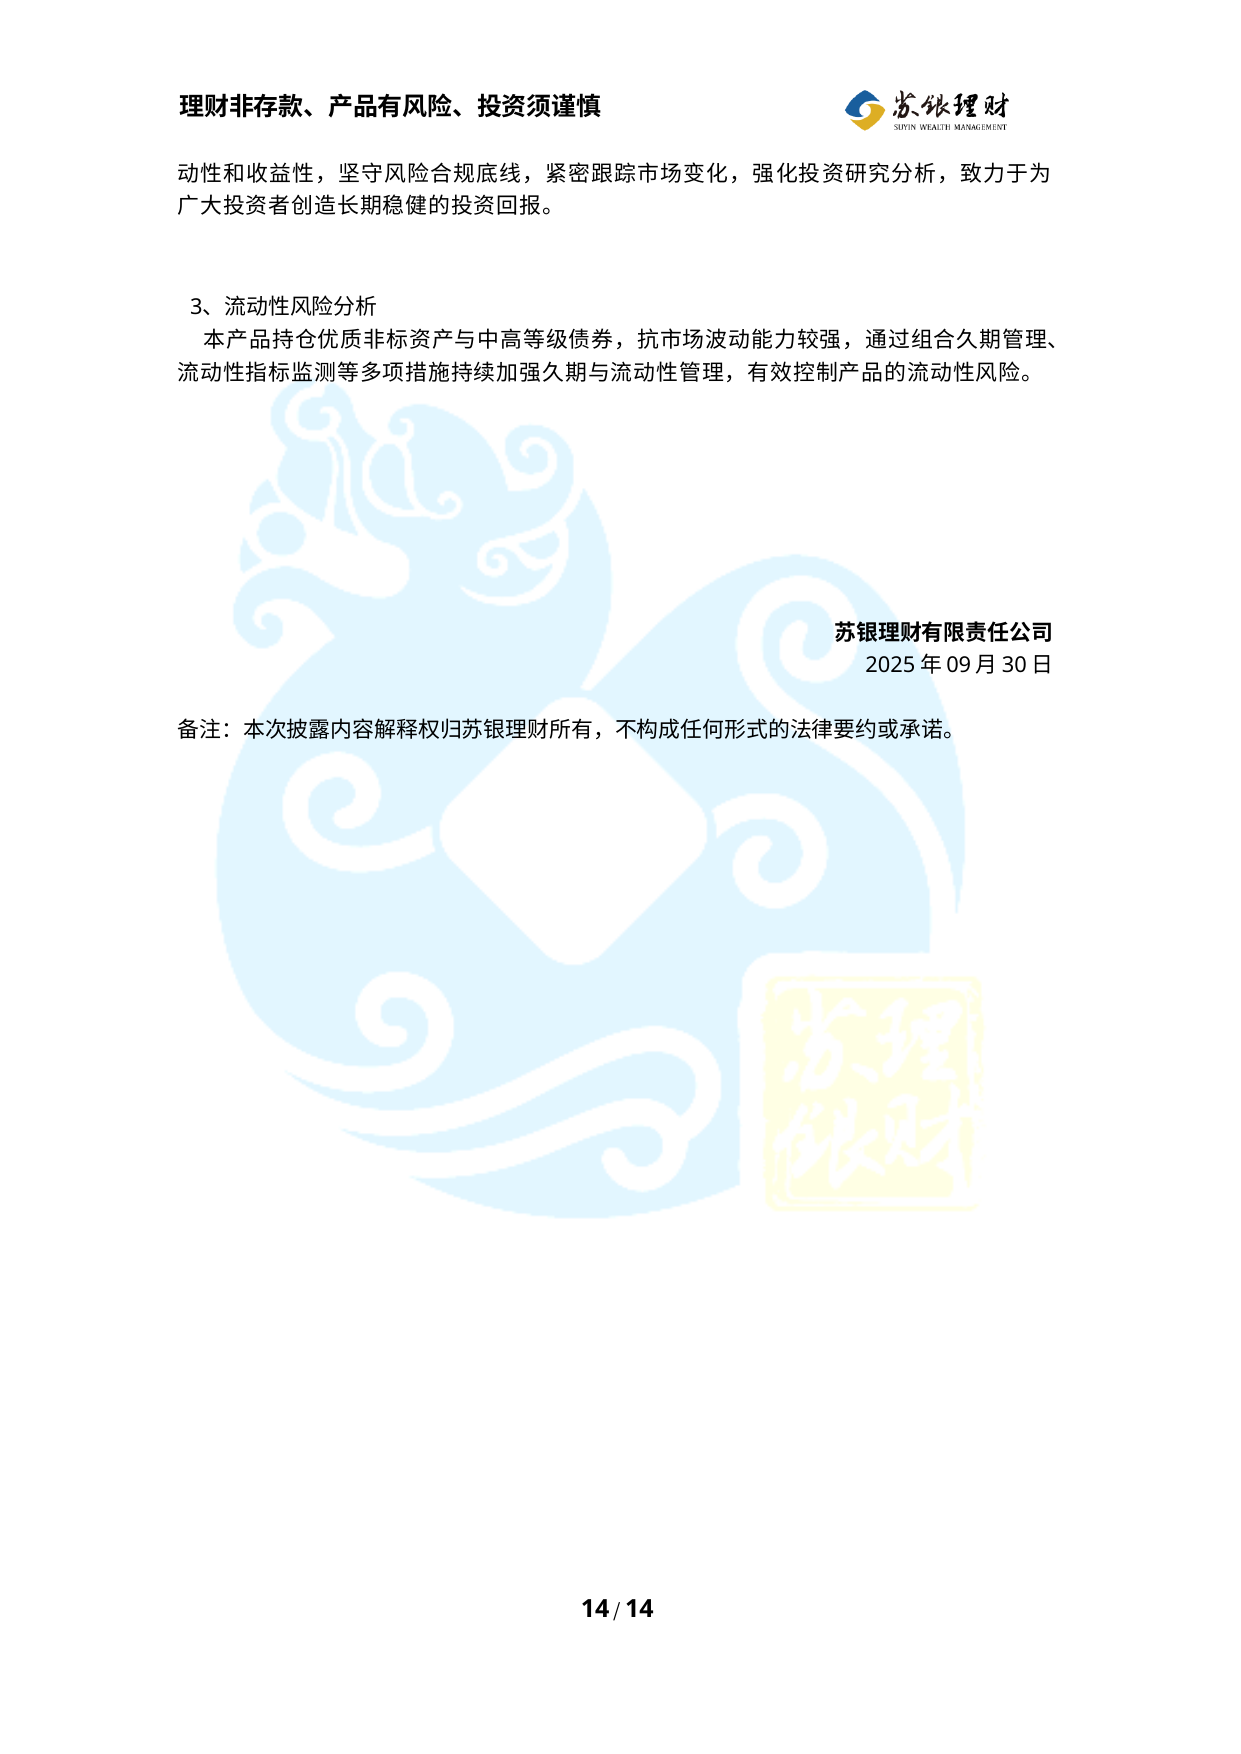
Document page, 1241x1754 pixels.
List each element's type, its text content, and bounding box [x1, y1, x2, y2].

picture [820, 72, 1039, 143]
text 2025年09月30日 [177, 647, 1053, 679]
text 备注：本次披露内容解释权归苏银理财所有，不构成任何形式的法律要约或承诺。 [177, 712, 1053, 744]
text 苏银理财有限责任公司 [177, 614, 1053, 647]
text 本产品持仓优质非标资产与中高等级债券，抗市场波动能力较强，通过组合久期管理、流动性指标监测等多项措施持续加强久期与流动性管理，有效控制产品的流动性风险。 [177, 322, 1053, 387]
subtitle 3、流动性风险分析 [190, 289, 1053, 322]
